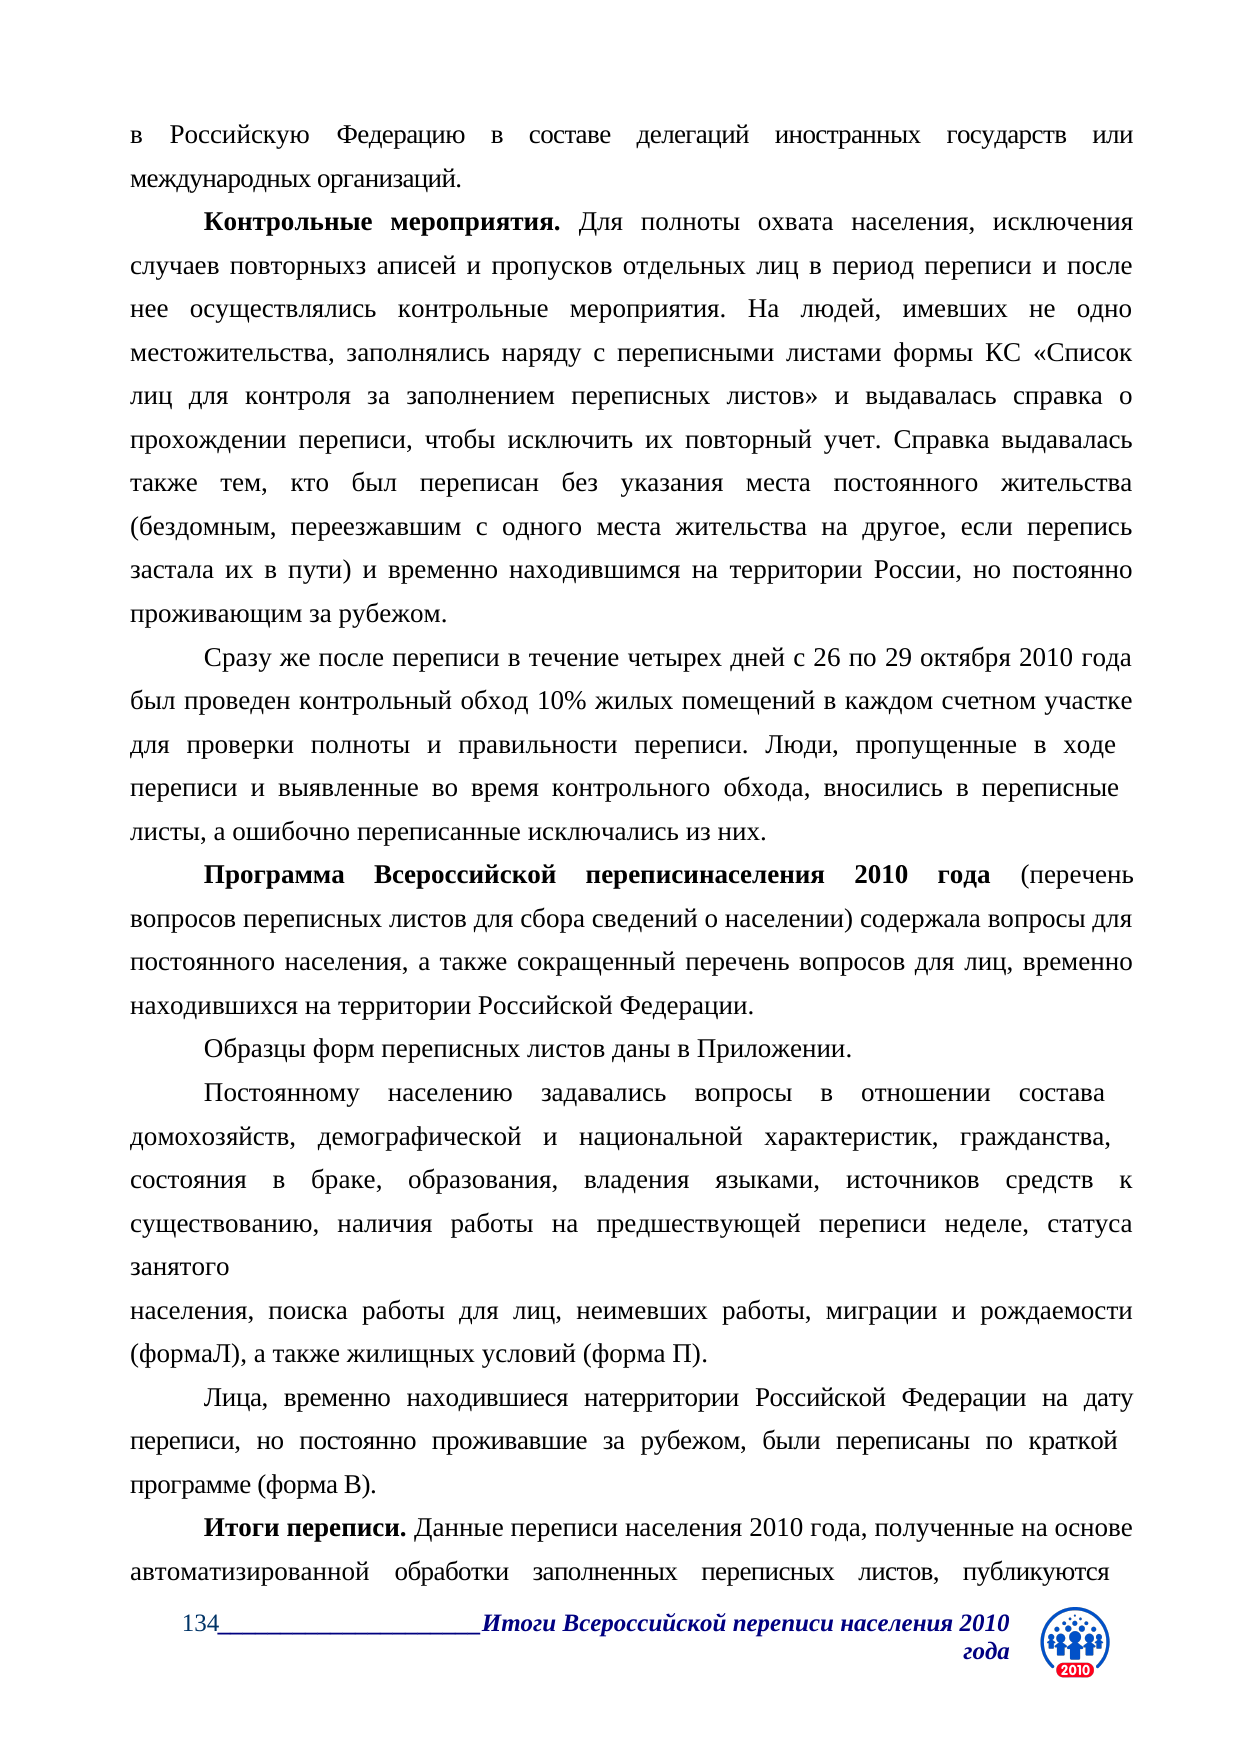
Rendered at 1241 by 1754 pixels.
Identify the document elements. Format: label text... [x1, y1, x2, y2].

text Постоянному населению задавались вопросы в отношении состава домохозяйств, демографической и национальной характеристик, гражданства, состояния в браке, образования, владения языками, источников средств к существованию, наличия работы на предшествующей переписи неделе, статуса занятого населения, поиска работы для лиц, неимевших работы, миграции и рождаемости (формаЛ), а также жилищных условий (форма П). [130, 1076, 1134, 1368]
text Контрольные мероприятия. Для полноты охвата населения, исключения случаев повторныхз аписей и пропусков отдельных лиц в период переписи и после нее осуществлялись контрольные мероприятия. На людей, имевших не одно местожительства, заполнялись наряду с переписными листами формы КС «Список лиц для контроля за заполнением переписных листов» и выдавалась справка о прохождении переписи, чтобы исключить их повторный учет. Справка выдавалась также тем, кто был переписан без указания места постоянного жительства (бездомным, переезжавшим с одного места жительства на другое, если перепись застала их в пути) и временно находившимся на территории России, но постоянно проживающим за рубежом. [130, 205, 1134, 628]
text Лица, временно находившиеся натерритории Российской Федерации на дату переписи, но постоянно проживавшие за рубежом, были переписаны по краткой программе (форма В). [130, 1381, 1134, 1499]
text Сразу же после переписи в течение четырех дней с 26 по 29 октября 2010 года был проведен контрольный обход 10% жилых помещений в каждом счетном участке для проверки полноты и правильности переписи. Люди, пропущенные в ходе переписи и выявленные во время контрольного обхода, вносились в переписные листы, а ошибочно переписанные исключались из них. [130, 641, 1134, 846]
text Программа Всероссийской переписинаселения 2010 года (перечень вопросов переписных листов для сбора сведений о населении) содержала вопросы для постоянного населения, а также сокращенный перечень вопросов для лиц, временно находившихся на территории Российской Федерации. [130, 858, 1134, 1020]
text Образцы форм переписных листов даны в Приложении. [130, 1032, 1134, 1064]
